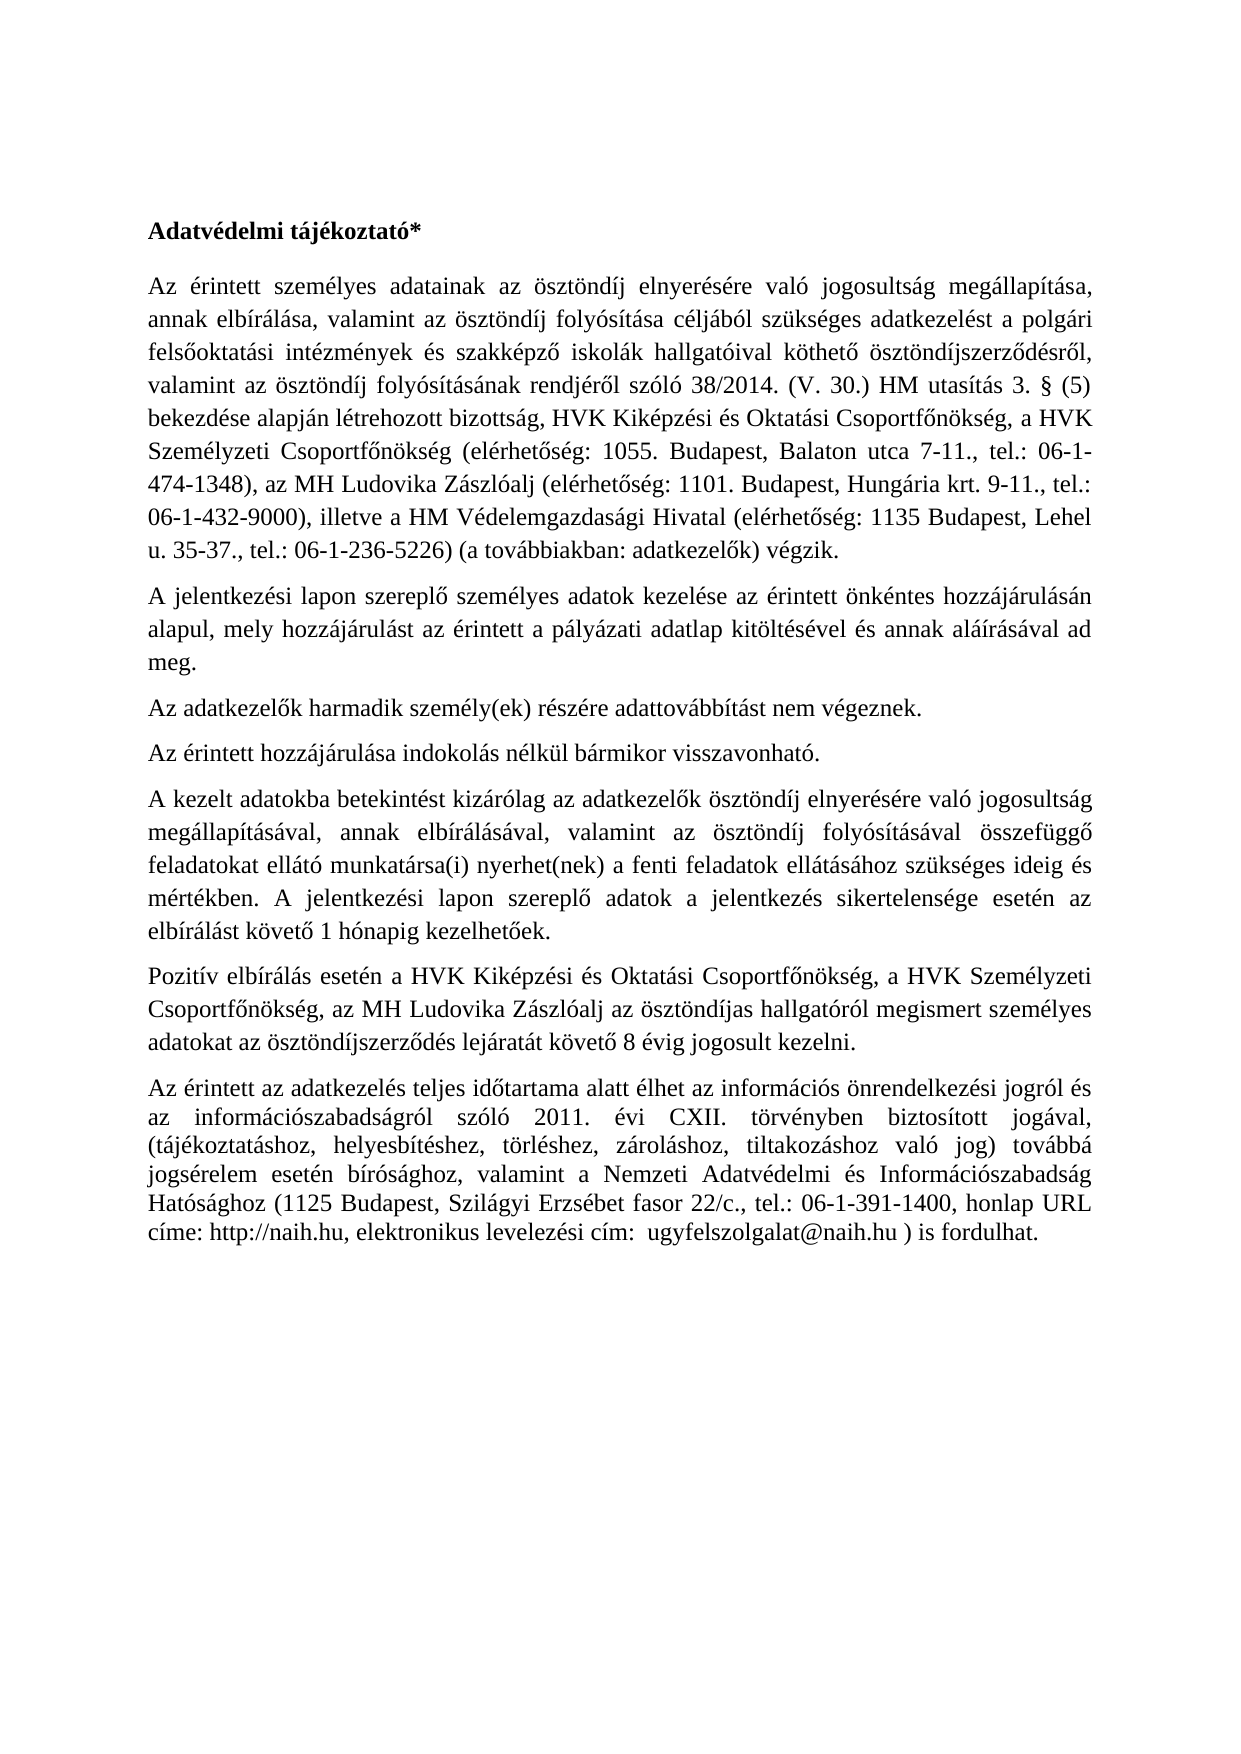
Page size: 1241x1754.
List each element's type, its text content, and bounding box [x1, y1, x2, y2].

text Pozitív elbírálás esetén a HVK Kiképzési és Oktatási Csoportfőnökség, a HVK Személyzeti Csoportfőnökség, az MH Ludovika Zászlóalj az ösztöndíjas hallgatóról megismert személyes adatokat az ösztöndíjszerződés lejáratát követő 8 évig jogosult kezelni. [148, 961, 1093, 1056]
text A kezelt adatokba betekintést kizárólag az adatkezelők ösztöndíj elnyerésére való jogosultság megállapításával, annak elbírálásával, valamint az ösztöndíj folyósításával összefüggő feladatokat ellátó munkatársa(i) nyerhet(nek) a fenti feladatok ellátásához szükséges ideig és mértékben. A jelentkezési lapon szereplő adatok a jelentkezés sikertelensége esetén az elbírálást követő 1 hónapig kezelhetőek. [148, 784, 1093, 944]
text Az érintett személyes adatainak az ösztöndíj elnyerésére való jogosultság megállapítása, annak elbírálása, valamint az ösztöndíj folyósítása céljából szükséges adatkezelést a polgári felsőoktatási intézmények és szakképző iskolák hallgatóival köthető ösztöndíjszerződésről, valamint az ösztöndíj folyósításának rendjéről szóló 38/2014. (V. 30.) HM utasítás 3. § (5) bekezdése alapján létrehozott bizottság, HVK Kiképzési és Oktatási Csoportfőnökség, a HVK Személyzeti Csoportfőnökség (elérhetőség: 1055. Budapest, Balaton utca 7-11., tel.: 06-1-474-1348), az MH Ludovika Zászlóalj (elérhetőség: 1101. Budapest, Hungária krt. 9-11., tel.: 06-1-432-9000), illetve a HM Védelemgazdasági Hivatal (elérhetőség: 1135 Budapest, Lehel u. 35-37., tel.: 06-1-236-5226) (a továbbiakban: adatkezelők) végzik. [148, 271, 1093, 564]
text Az érintett hozzájárulása indokolás nélkül bármikor visszavonható. [148, 738, 1093, 767]
text Az adatkezelők harmadik személy(ek) részére adattovábbítást nem végeznek. [148, 693, 1093, 721]
text Az érintett az adatkezelés teljes időtartama alatt élhet az információs önrendelkezési jogról és az információszabadságról szóló 2011. évi CXII. törvényben biztosított jogával, (tájékoztatáshoz, helyesbítéshez, törléshez, zároláshoz, tiltakozáshoz való jog) továbbá jogsérelem esetén bírósághoz, valamint a Nemzeti Adatvédelmi és Információszabadság Hatósághoz (1125 Budapest, Szilágyi Erzsébet fasor 22/c., tel.: 06-1-391-1400, honlap URL címe: http://naih.hu, elektronikus levelezési cím: ugyfelszolgalat@naih.hu ) is fordulhat. [148, 1073, 1093, 1245]
text Adatvédelmi tájékoztató* [148, 216, 1093, 244]
text A jelentkezési lapon szereplő személyes adatok kezelése az érintett önkéntes hozzájárulásán alapul, mely hozzájárulást az érintett a pályázati adatlap kitöltésével és annak aláírásával ad meg. [148, 581, 1093, 676]
